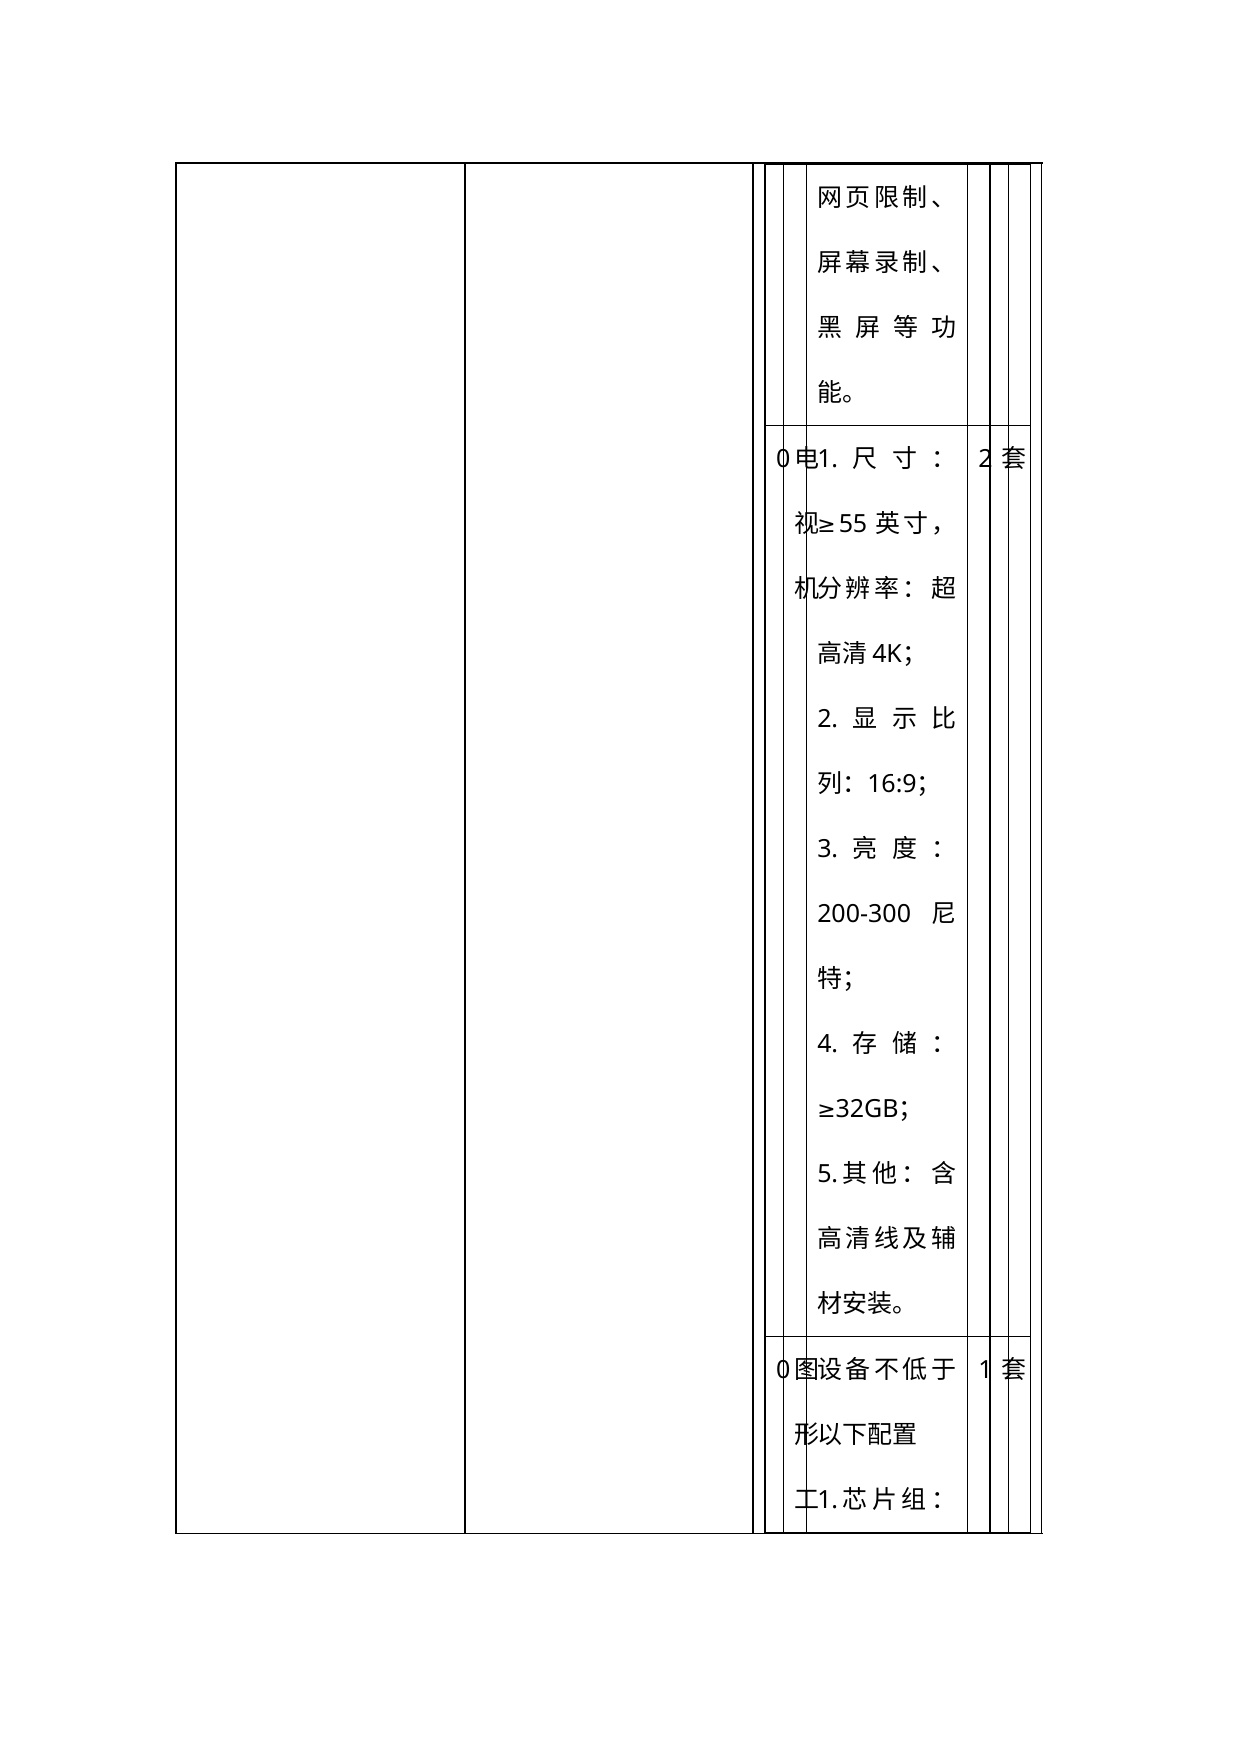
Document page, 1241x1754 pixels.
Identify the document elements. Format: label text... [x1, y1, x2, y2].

table_cell [784, 1337, 806, 1532]
table_cell [1009, 1337, 1030, 1532]
table_cell [784, 165, 806, 425]
table_cell [1009, 426, 1030, 1336]
table_cell [807, 165, 967, 425]
table_cell [807, 426, 967, 1336]
table_cell [784, 426, 806, 1336]
table_cell [968, 165, 989, 425]
table_cell [766, 1337, 783, 1532]
table_cell [766, 165, 783, 425]
table_cell [807, 1337, 967, 1532]
table_cell [968, 1337, 989, 1532]
table_cell [991, 1337, 1008, 1532]
table_cell [466, 164, 752, 1533]
table_cell [754, 164, 764, 1533]
table_cell 1 [177, 164, 464, 1533]
table_cell [1031, 164, 1041, 1533]
table_cell [991, 426, 1008, 1336]
table_cell [766, 426, 783, 1336]
table_cell [968, 426, 989, 1336]
table_cell [991, 165, 1008, 425]
table_cell [779, 1362, 783, 1376]
table_cell [1009, 165, 1030, 425]
